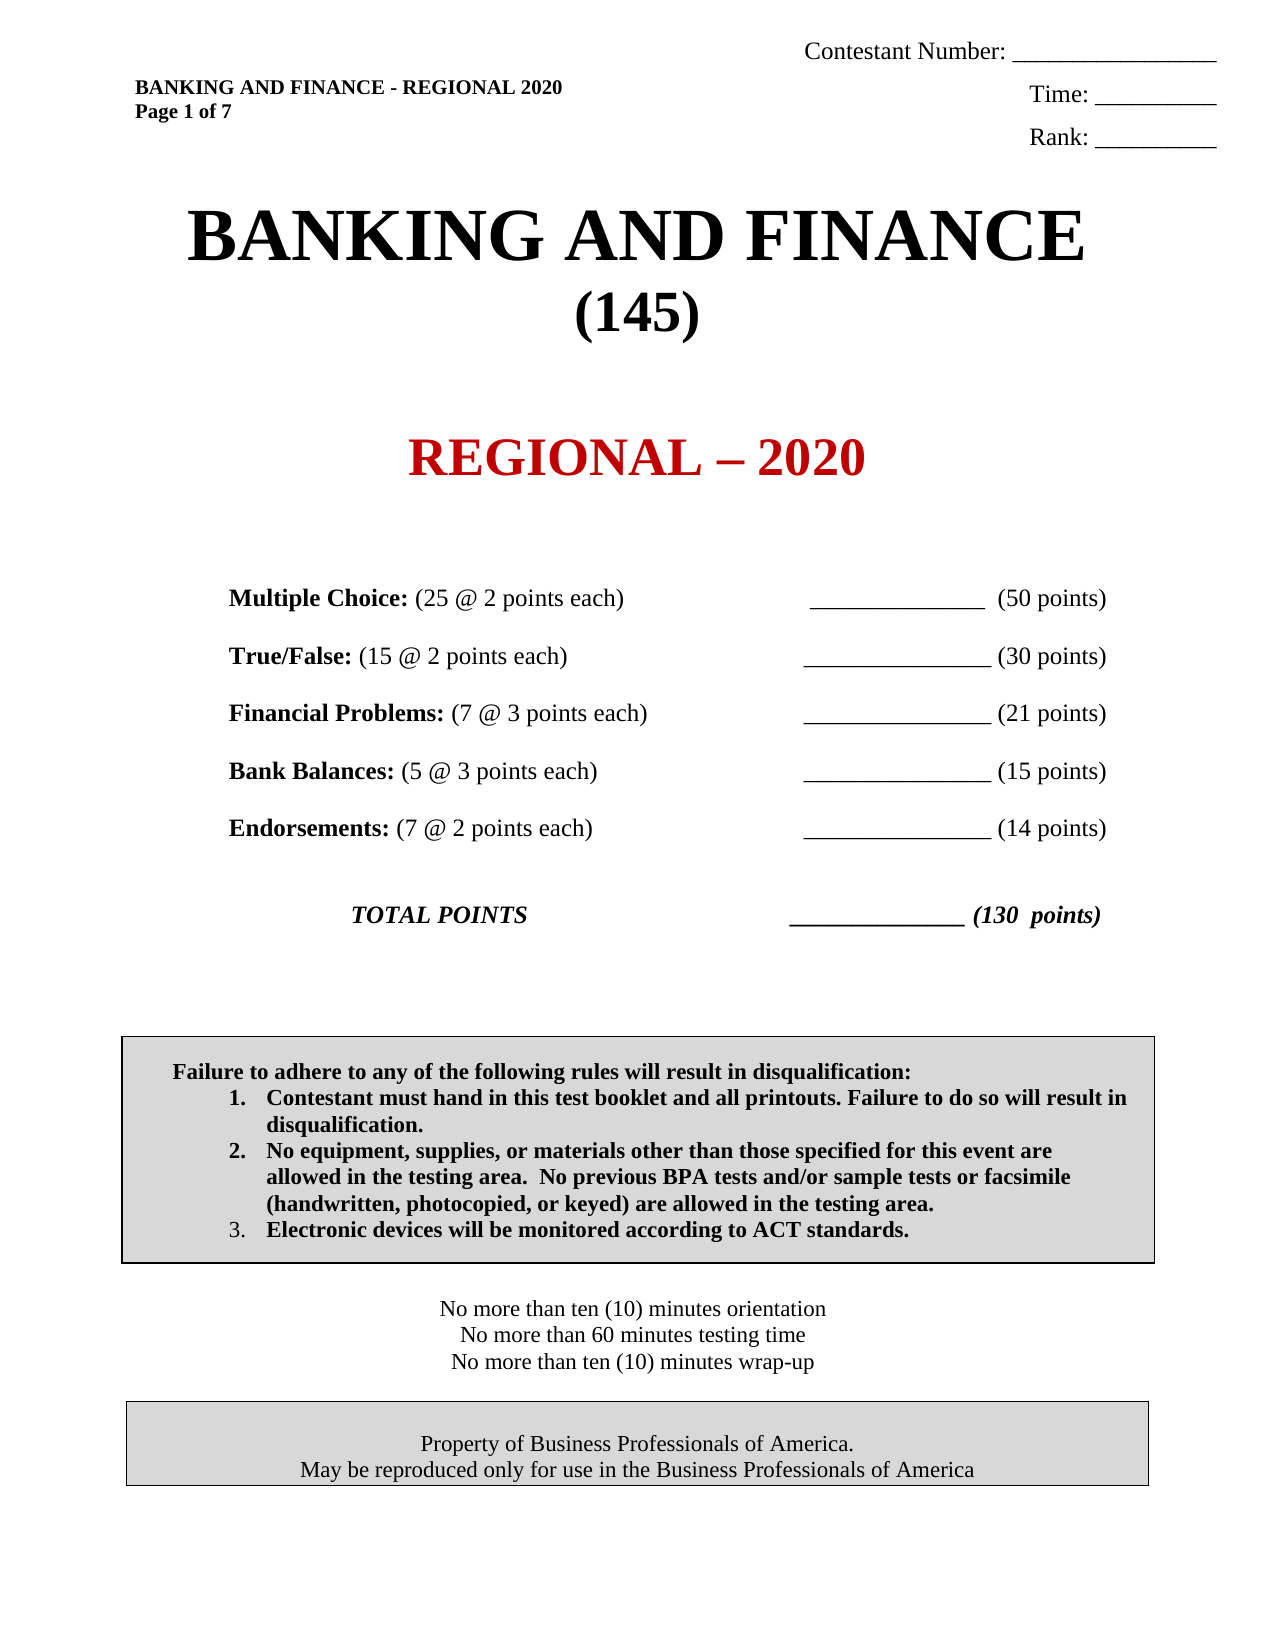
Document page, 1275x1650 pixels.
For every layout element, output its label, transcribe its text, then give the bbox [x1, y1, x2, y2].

text (145) [135, 276, 1140, 343]
text BANKING AND FINANCE [135, 190, 1140, 276]
list Contestant must hand in this test booklet and all printouts. Failure to do so will result in disqualification. [229, 1084, 1131, 1137]
text True/False: (15 @ 2 points each) _______________ (30 points) [229, 641, 1110, 670]
text Multiple Choice: (25 @ 2 points each) ______________ (50 points) [154, 583, 1140, 612]
text May be reproduced only for use in the Business Professionals of America [127, 1453, 1148, 1485]
list Electronic devices will be monitored according to ACT standards. [229, 1216, 1131, 1242]
text Financial Problems: (7 @ 3 points each) _______________ (21 points) [229, 698, 1110, 727]
text No more than ten (10) minutes orientation [135, 1295, 1131, 1321]
text Endorsements: (7 @ 2 points each) _______________ (14 points) [229, 813, 1110, 842]
text REGIONAL – 2020 [135, 425, 1140, 487]
text No more than ten (10) minutes wrap-up [135, 1348, 1131, 1374]
text No more than 60 minutes testing time [135, 1321, 1131, 1348]
list No equipment, supplies, or materials other than those specified for this event are allowed in the testing area. No previous BPA tests and/or sample tests or facsimile (handwritten, photocopied, or keyed) are allowed in the testing area. [229, 1137, 1131, 1216]
text Failure to adhere to any of the following rules will result in disqualification: [172, 1058, 1131, 1084]
text TOTAL POINTS ______________ (130 points) [135, 900, 1140, 928]
text Bank Balances: (5 @ 3 points each) _______________ (15 points) [229, 756, 1110, 785]
text Property of Business Professionals of . [127, 1402, 1148, 1453]
